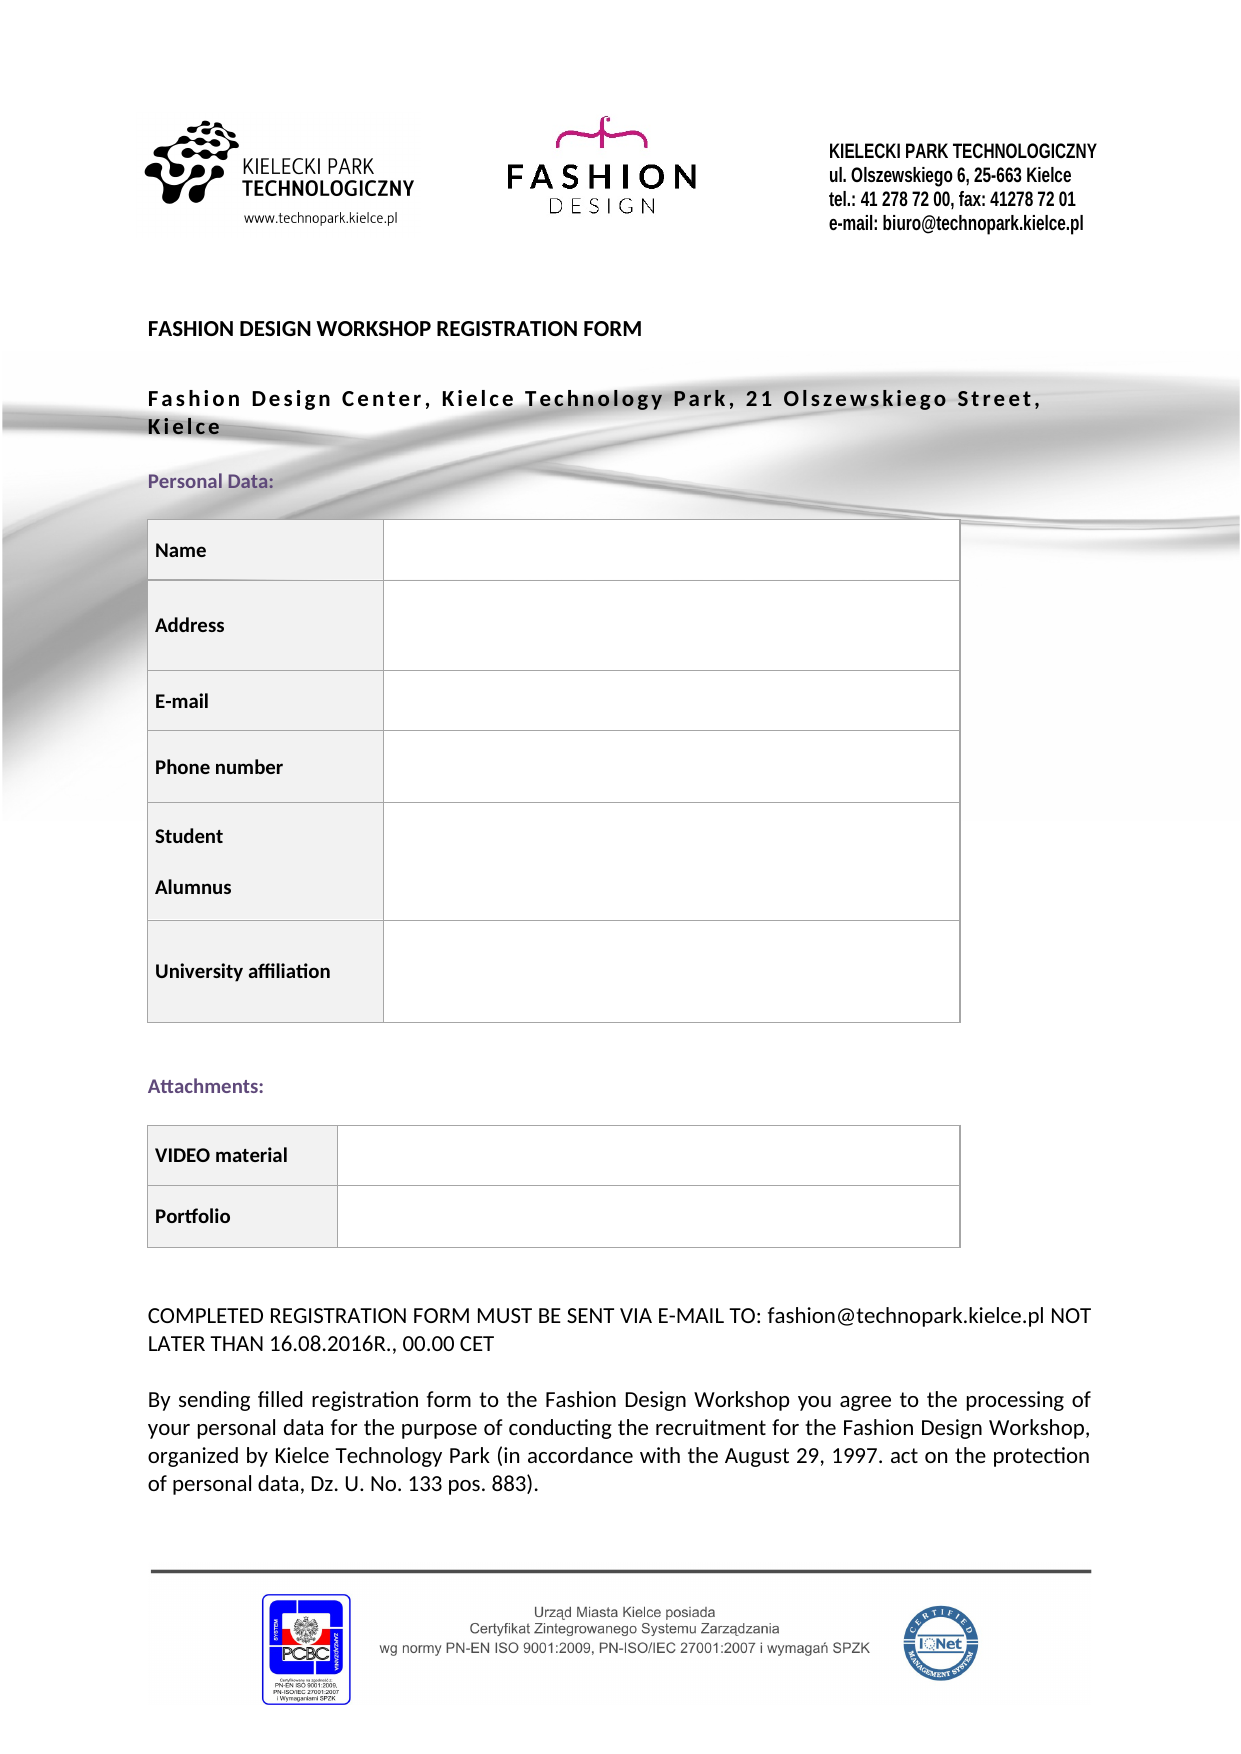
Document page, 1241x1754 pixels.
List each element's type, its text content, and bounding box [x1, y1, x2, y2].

text Fashion Design Center, Kielce Technology Park, 21 Olszewskiego Street, Kielce [148, 384, 1092, 440]
table_header [338, 1126, 959, 1185]
table_header [384, 520, 959, 579]
table_cell [384, 581, 959, 670]
text COMPLETED REGISTRATION FORM MUST BE SENT VIA E-MAIL TO: fashion@technopark.kielce.pl NOT LATER THAN 16.08.2016R., 00.00 CET [148, 1301, 1093, 1357]
text Personal Data: [148, 468, 1092, 494]
picture [475, 92, 728, 236]
text FASHION DESIGN WORKSHOP REGISTRATION FORM [148, 314, 1092, 342]
table_cell Address [148, 581, 383, 670]
table_cell [384, 921, 959, 1022]
table_cell University affiliation [148, 921, 383, 1022]
table_header VIDEO material [148, 1126, 337, 1185]
text By sending filled registration form to the Fashion Design Workshop you agree to the processing of your personal data for the purpose of conducting the recruitment for the Fashion Design Workshop, organized by Kielce Technology Park (in accordance with the August 29, 1997. act on the protection of personal data, Dz. U. No. 133 pos. 883). [148, 1385, 1092, 1497]
picture [147, 1562, 1092, 1705]
table_cell [384, 731, 959, 802]
text Attachments: [148, 1074, 1092, 1099]
table_header Name [148, 520, 383, 579]
table_cell [338, 1186, 959, 1247]
table_cell [384, 671, 959, 730]
table_cell [384, 803, 959, 919]
table_cell Phone number [148, 731, 383, 802]
table_cell E-mail [148, 671, 383, 730]
picture [136, 112, 421, 238]
table_cell Portfolio [148, 1186, 337, 1247]
table_cell Student Alumnus [148, 803, 383, 919]
picture [2, 351, 1240, 821]
